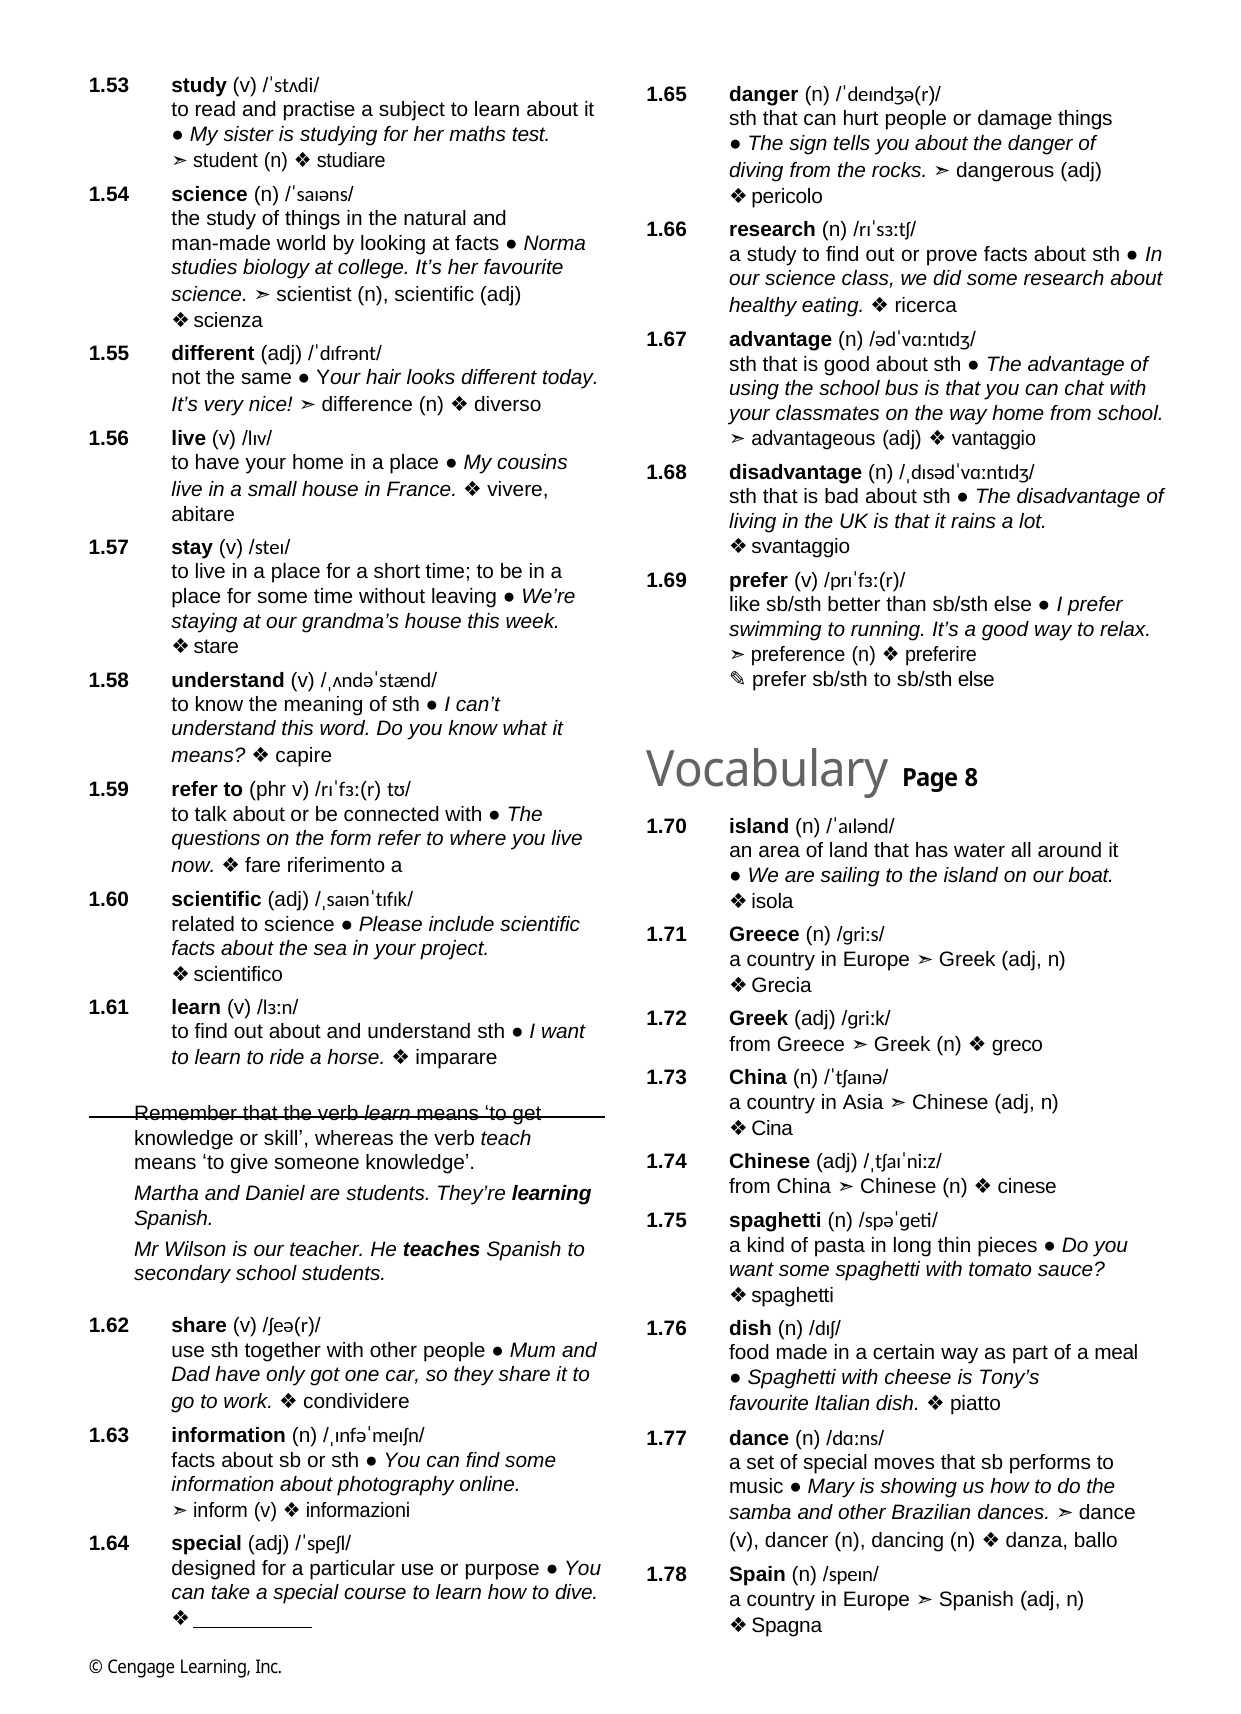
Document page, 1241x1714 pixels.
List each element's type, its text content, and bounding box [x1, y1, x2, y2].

list danger (n) /ˈdeɪndʒə(r)/ [646, 81, 1240, 107]
text to read and practise a subject to learn about it [171, 97, 604, 121]
text to find out about and understand sth ● I want to learn to ride a horse. ❖ imparare [171, 1019, 595, 1071]
text Vocabulary Page 8 [646, 733, 1240, 801]
list My sister is studying for her maths test. [171, 122, 604, 146]
list pericolo [729, 183, 1240, 208]
text ➣ advantageous (adj) ❖ vantaggio [729, 425, 1240, 451]
list study (v) /ˈstʌdi/ [88, 72, 604, 97]
list different (adj) /ˈdɪfrənt/ [88, 340, 604, 366]
list Cina [729, 1114, 1240, 1140]
list svantaggio [729, 533, 1240, 559]
list China (n) /ˈtʃaɪnə/ [646, 1064, 1240, 1089]
list share (v) /ʃeə(r)/ [88, 1313, 604, 1338]
text ✎ prefer sb/sth to sb/sth else [729, 666, 1240, 692]
text a country in Europe ➣ Greek (adj, n) [729, 947, 1240, 972]
text to talk about or be connected with ● The questions on the form refer to where you live now. ❖ fare riferimento a [171, 802, 604, 878]
list scientific (adj) /ˌsaɪənˈtɪfɪk/ [88, 886, 604, 911]
text from China ➣ Chinese (n) ❖ cinese [729, 1173, 1240, 1199]
list Greek (adj) /ɡriːk/ [646, 1006, 1240, 1031]
list Spagna [729, 1611, 1240, 1637]
list advantage (n) /ədˈvɑːntɪdʒ/ [646, 326, 1240, 351]
text related to science ● Please include scientific facts about the sea in your project. [171, 911, 604, 960]
text a set of special moves that sb performs to music ● Mary is showing us how to do the samba and other Brazilian dances. ➣ dance (v), dancer (n), dancing (n) ❖ danza, ballo [729, 1451, 1162, 1553]
list We are sailing to the island on our boat. [729, 863, 1240, 887]
list Grecia [729, 972, 1240, 998]
list scientifico [171, 961, 604, 986]
text ➣ preference (n) ❖ preferire [729, 641, 1240, 666]
text designed for a particular use or purpose ● You can take a special course to learn how to dive. [171, 1556, 604, 1604]
text a country in Europe ➣ Spanish (adj, n) [729, 1586, 1240, 1611]
text to have your home in a place ● My cousins live in a small house in France. ❖ vivere, abitare [171, 451, 604, 526]
list spaghetti [729, 1282, 1240, 1307]
list The sign tells you about the danger of diving from the rocks. ➣ dangerous (adj) [729, 132, 1104, 183]
text a study to find out or prove facts about sth ● In our science class, we did some research about healthy eating. ❖ ricerca [729, 242, 1163, 318]
list Greece (n) /ɡriːs/ [646, 922, 1240, 947]
text to live in a place for a short time; to be in a place for some time without leaving ● We’re staying at our grandma’s house this week. [171, 559, 604, 632]
text the study of things in the natural and [171, 206, 604, 230]
list prefer (v) /prɪˈfɜː(r)/ [646, 567, 1240, 592]
text sth that is good about sth ● The advantage of using the school bus is that you can chat with your classmates on the way home from school. [729, 351, 1165, 424]
list special (adj) /ˈspeʃl/ [88, 1530, 604, 1556]
text food made in a certain way as part of a meal [729, 1341, 1240, 1364]
text ➣ student (n) ❖ studiare [171, 146, 604, 173]
list stay (v) /steɪ/ [88, 534, 604, 559]
text to know the meaning of sth ● I can’t understand this word. Do you know what it means? ❖ capire [171, 692, 595, 769]
text not the same ● Your hair looks different today. It’s very nice! ➣ difference (n) ❖ diverso [171, 366, 604, 417]
text a country in Asia ➣ Chinese (adj, n) [729, 1089, 1240, 1114]
list dish (n) /dɪʃ/ [646, 1315, 1240, 1341]
text man-made world by looking at facts ● Norma studies biology at college. It’s her favourite science. ➣ scientist (n), scientific (adj) [171, 231, 604, 308]
list island (n) /ˈaɪlənd/ [646, 813, 1240, 838]
text sth that is bad about sth ● The disadvantage of living in the UK is that it rains a lot. [729, 484, 1205, 533]
list science (n) /ˈsaɪəns/ [88, 181, 604, 206]
text an area of land that has water all around it [729, 838, 1240, 862]
list dance (n) /dɑːns/ [646, 1425, 1240, 1451]
list isola [729, 887, 1240, 914]
list Spain (n) /speɪn/ [646, 1562, 1240, 1586]
list live (v) /lɪv/ [88, 425, 604, 451]
text from Greece ➣ Greek (n) ❖ greco [729, 1031, 1240, 1056]
list research (n) /rɪˈsɜːtʃ/ [646, 216, 1240, 242]
text facts about sb or sth ● You can find some information about photography online. [171, 1448, 604, 1496]
list stare [171, 633, 604, 659]
list scienza [171, 308, 604, 332]
list Chinese (adj) /ˌtʃaɪˈniːz/ [646, 1148, 1240, 1173]
list understand (v) /ˌʌndəˈstænd/ [88, 667, 604, 692]
list learn (v) /lɜːn/ [88, 994, 604, 1019]
list disadvantage (n) /ˌdɪsədˈvɑːntɪdʒ/ [646, 459, 1240, 484]
text use sth together with other people ● Mum and Dad have only got one car, so they share it to go to work. ❖ condividere [171, 1338, 604, 1415]
list information (n) /ˌɪnfəˈmeɪʃn/ [88, 1422, 604, 1448]
list spaghetti (n) /spəˈɡeti/ [646, 1207, 1240, 1232]
text sth that can hurt people or damage things [729, 107, 1240, 131]
list Spaghetti with cheese is Tony’s favourite Italian dish. ❖ piatto [729, 1366, 1123, 1417]
text a kind of pasta in long thin pieces ● Do you want some spaghetti with tomato sauce? [729, 1232, 1165, 1281]
list refer to (phr v) /rɪˈfɜː(r) tʊ/ [88, 776, 604, 802]
text like sb/sth better than sb/sth else ● I prefer swimming to running. It’s a good way to relax. [729, 592, 1165, 641]
text ➣ inform (v) ❖ informazioni [171, 1497, 604, 1522]
